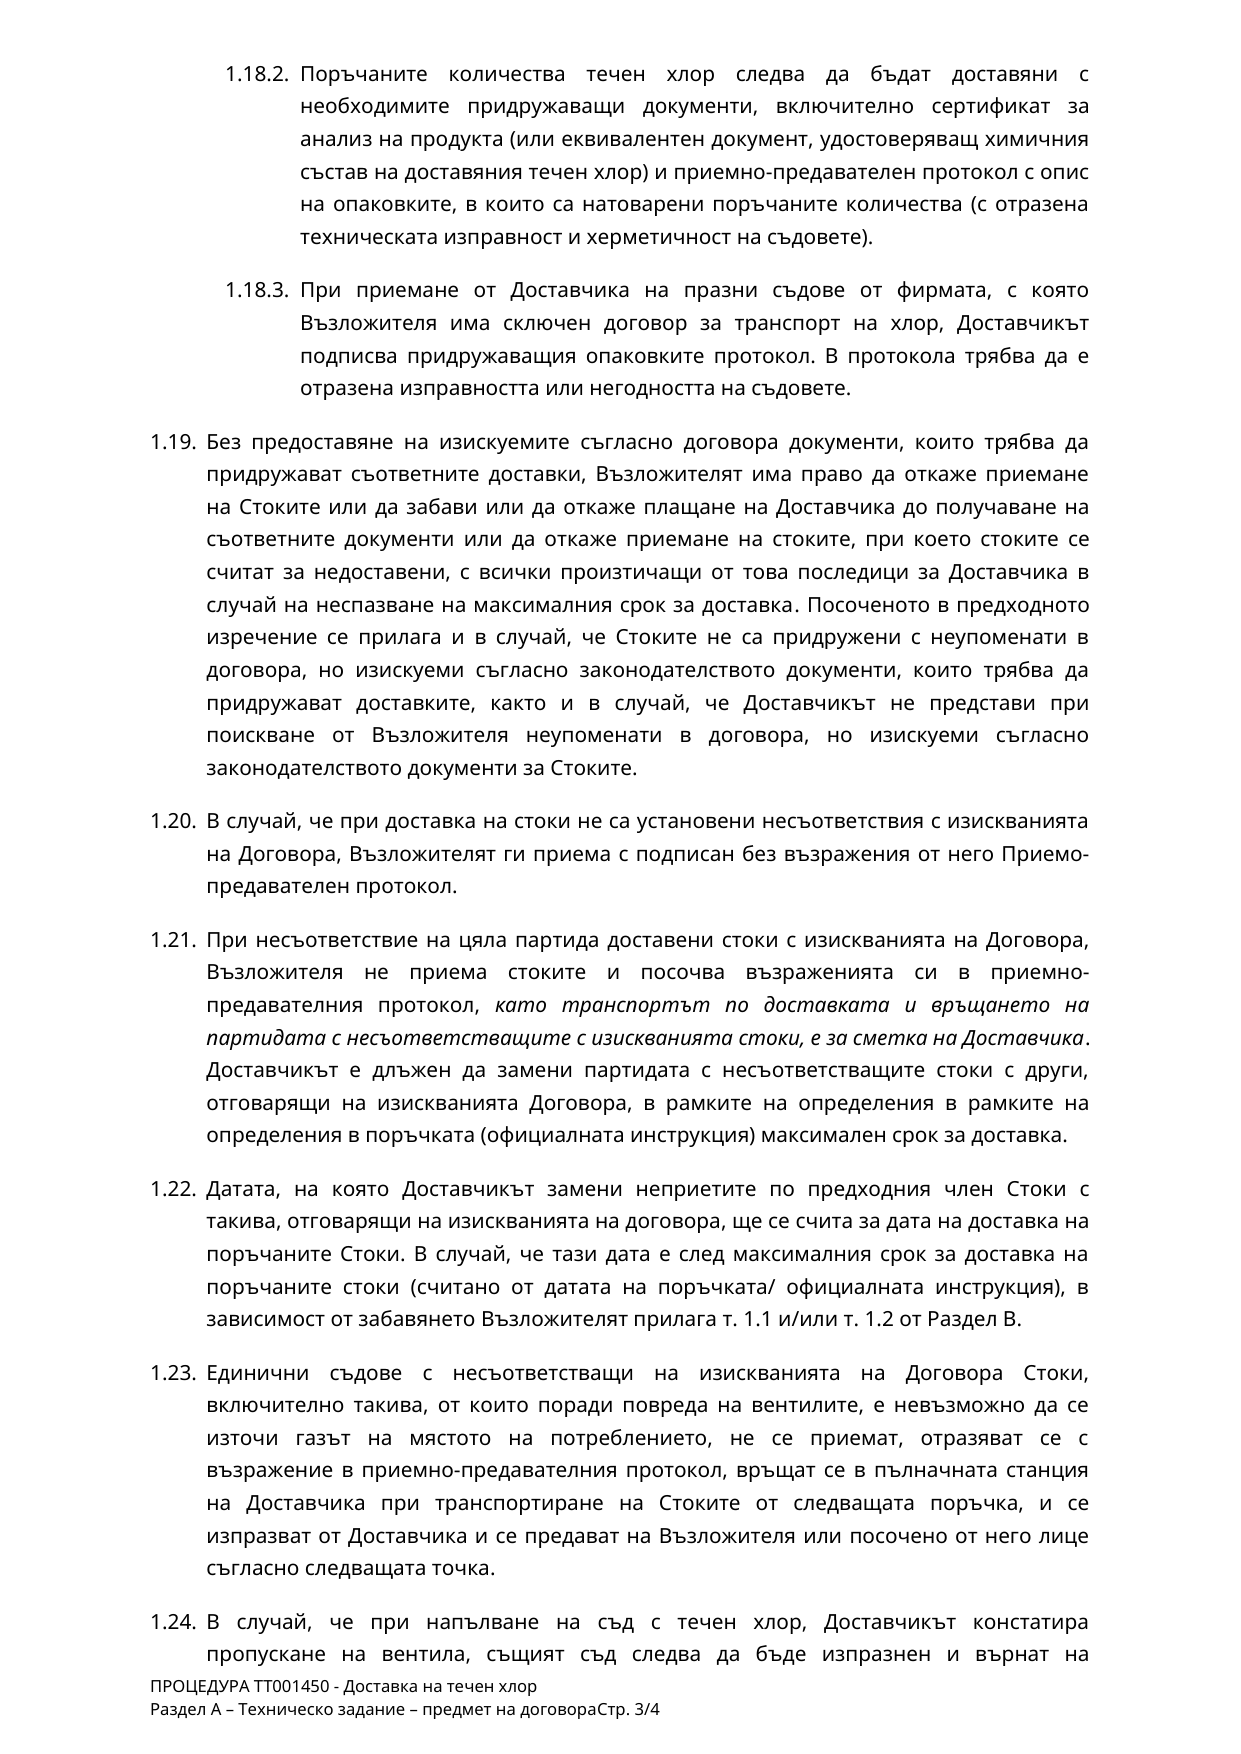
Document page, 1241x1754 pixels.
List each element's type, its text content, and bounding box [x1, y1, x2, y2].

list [150, 1607, 1090, 1668]
list В случай, че при доставка на стоки не са установени несъответствия с изискванията на Договора, Възложителят ги приема с подписан без възражения от него Приемо-предавателен протокол. [150, 806, 1090, 900]
list Поръчаните количества течен хлор следва да бъдат доставяни с необходимите придружаващи документи, включително сертификат за анализ на продукта (или еквивалентен документ, удостоверяващ химичния състав на доставяния течен хлор) и приемно-предавателен протокол с опис на опаковките, в които са натоварени поръчаните количества (с отразена техническата изправност и херметичност на съдовете). [225, 59, 1090, 251]
list Без предоставяне на изискуемите съгласно договора документи, които трябва да придружават съответните доставки, Възложителят има право да откаже приемане на Стоките или да забави или да откаже плащане на Доставчика до получаване на съответните документи или да откаже приемане на стоките, при което стоките се считат за недоставени, с всички произтичащи от това последици за Доставчика в случай на неспазване на максималния срок за доставка. Посоченото в предходното изречение се прилага и в случай, че Стоките не са придружени с неупоменати в договора, но изискуеми съгласно законодателството документи, които трябва да придружават доставките, както и в случай, че Доставчикът не представи при поискване от Възложителя неупоменати в договора, но изискуеми съгласно законодателството документи за Стоките. [150, 427, 1090, 781]
list Единични съдове с несъответстващи на изискванията на Договора Стоки, включително такива, от които поради повреда на вентилите, е невъзможно да се източи газът на мястото на потреблението, не се приемат, отразяват се с възражение в приемно-предавателния протокол, връщат се в пълначната станция на Доставчика при транспортиране на Стоките от следващата поръчка, и се изпразват от Доставчика и се предават на Възложителя или посочено от него лице съгласно следващата точка. [150, 1358, 1090, 1582]
list При несъответствие на цяла партида доставени стоки с изискванията на Договора, Възложителя не приема стоките и посочва възраженията си в приемно-предавателния протокол, като транспортът по доставката и връщането на партидата с несъответстващите с изискванията стоки, е за сметка на Доставчика. Доставчикът е длъжен да замени партидата с несъответстващите стоки с други, отговарящи на изискванията Договора, в рамките на определения в рамките на определения в поръчката (официалната инструкция) максимален срок за доставка. [150, 925, 1090, 1149]
list Датата, на която Доставчикът замени неприетите по предходния член Стоки с такива, отговарящи на изискванията на договора, ще се счита за дата на доставка на поръчаните Стоки. В случай, че тази дата е след максималния срок за доставка на поръчаните стоки (считано от датата на поръчката/ официалната инструкция), в зависимост от забавянето Възложителят прилага т. 1.1 и/или т. 1.2 от Раздел В. [150, 1174, 1090, 1333]
list При приемане от Доставчика на празни съдове от фирмата, с която Възложителя има сключен договор за транспорт на хлор, Доставчикът подписва придружаващия опаковките протокол. В протокола трябва да е отразена изправността или негодността на съдовете. [225, 276, 1090, 402]
